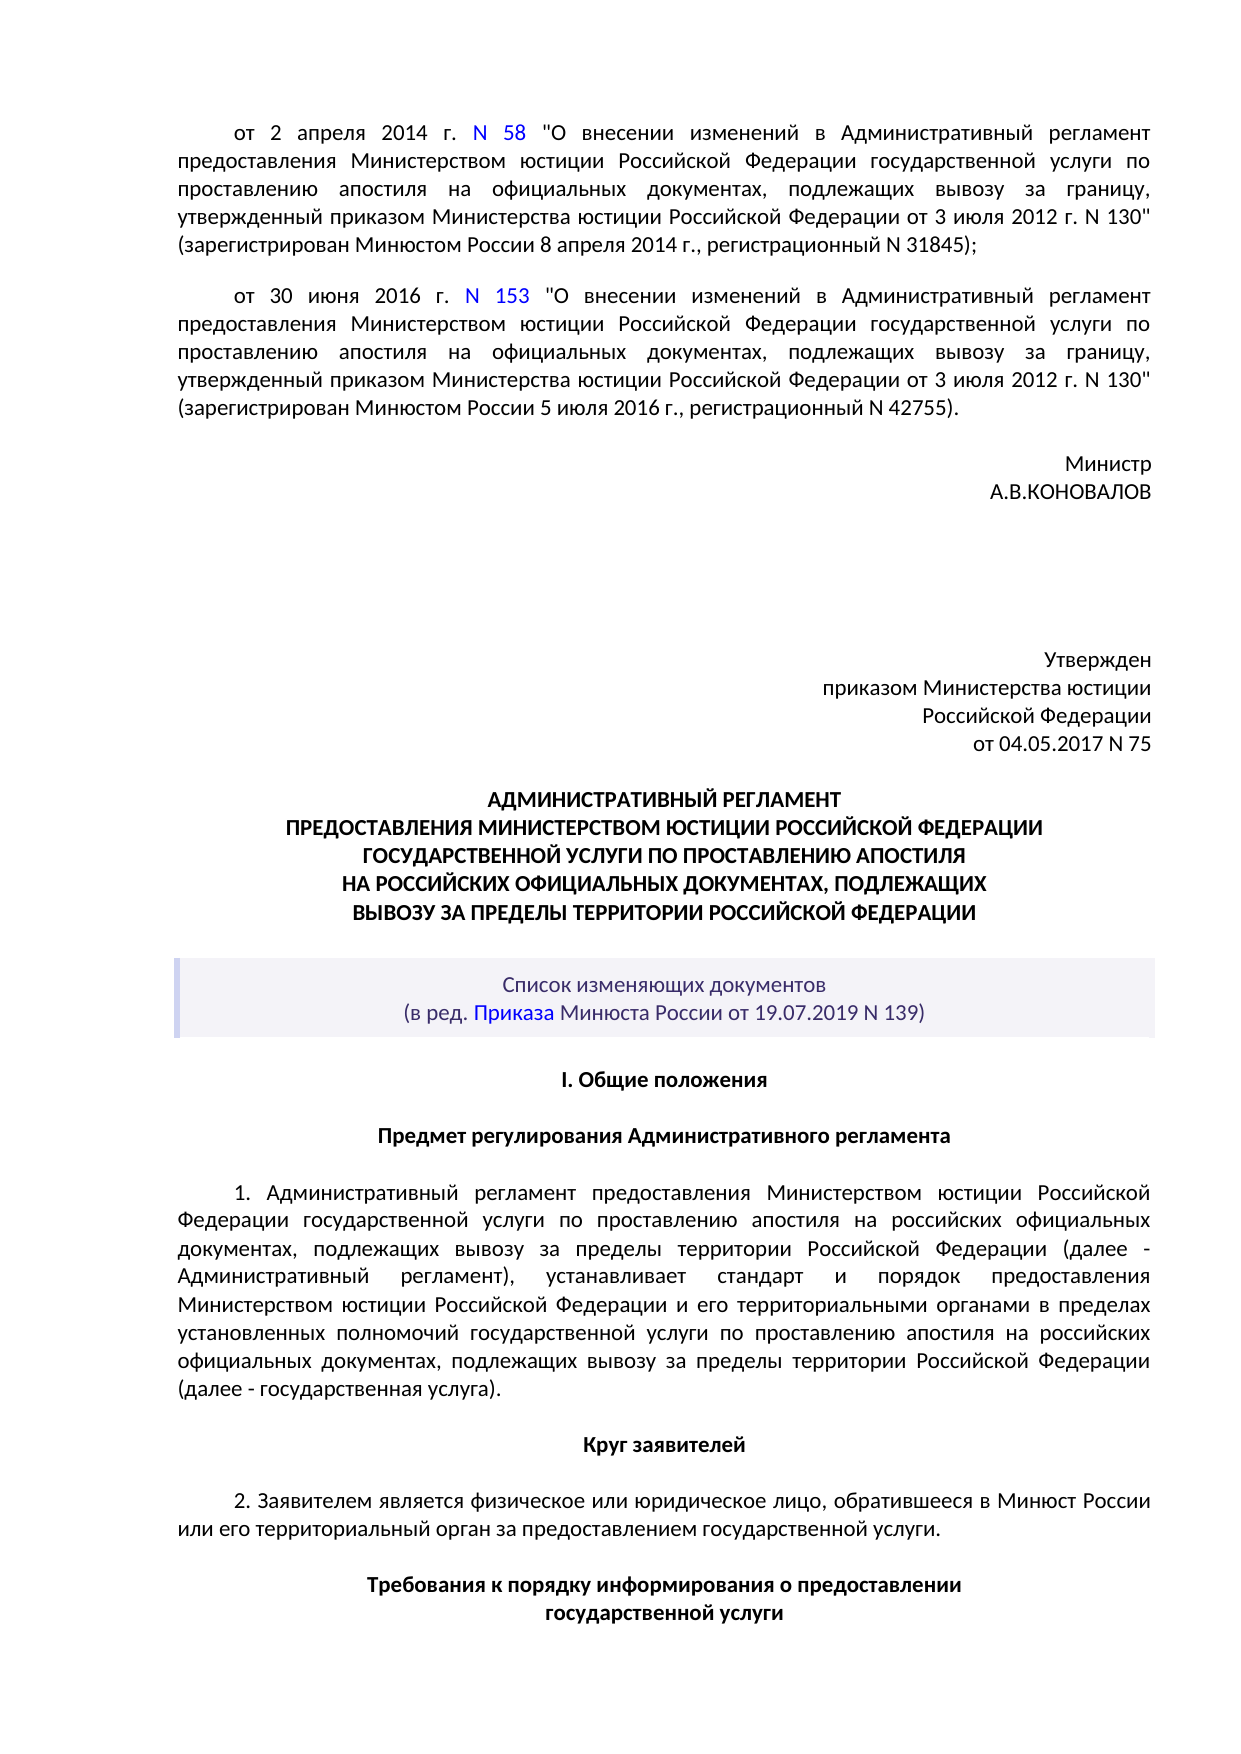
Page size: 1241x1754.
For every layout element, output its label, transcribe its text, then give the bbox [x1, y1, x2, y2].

text приказом Министерства юстиции [177, 673, 1152, 701]
text Российской Федерации [177, 701, 1152, 729]
text от 2 апреля 2014 г. N 58 "О внесении изменений в Административный регламент предоставления Министерством юстиции Российской Федерации государственной услуги по проставлению апостиля на официальных документах, подлежащих вывозу за границу, утвержденный приказом Министерства юстиции Российской Федерации от 3 июля 2012 г. N 130" (зарегистрирован Минюстом России 8 апреля 2014 г., регистрационный N 31845); [177, 118, 1152, 258]
title Предмет регулирования Административного регламента [177, 1122, 1152, 1149]
title Круг заявителей [177, 1430, 1152, 1458]
text Министр [177, 449, 1152, 477]
text 2. Заявителем является физическое или юридическое лицо, обратившееся в Минюст России или его территориальный орган за предоставлением государственной услуги. [177, 1486, 1152, 1542]
title ВЫВОЗУ ЗА ПРЕДЕЛЫ ТЕРРИТОРИИ РОССИЙСКОЙ ФЕДЕРАЦИИ [177, 898, 1152, 926]
text от 04.05.2017 N 75 [177, 729, 1152, 757]
title НА РОССИЙСКИХ ОФИЦИАЛЬНЫХ ДОКУМЕНТАХ, ПОДЛЕЖАЩИХ [177, 869, 1152, 898]
text А.В.КОНОВАЛОВ [177, 477, 1152, 505]
title I. Общие положения [177, 1066, 1152, 1093]
title ГОСУДАРСТВЕННОЙ УСЛУГИ ПО ПРОСТАВЛЕНИЮ АПОСТИЛЯ [177, 842, 1152, 869]
text Утвержден [177, 645, 1152, 673]
title государственной услуги [177, 1598, 1152, 1626]
title АДМИНИСТРАТИВНЫЙ РЕГЛАМЕНТ [177, 786, 1152, 813]
text от 30 июня 2016 г. N 153 "О внесении изменений в Административный регламент предоставления Министерством юстиции Российской Федерации государственной услуги по проставлению апостиля на официальных документах, подлежащих вывозу за границу, утвержденный приказом Министерства юстиции Российской Федерации от 3 июля 2012 г. N 130" (зарегистрирован Минюстом России 5 июля 2016 г., регистрационный N 42755). [177, 281, 1152, 421]
title ПРЕДОСТАВЛЕНИЯ МИНИСТЕРСТВОМ ЮСТИЦИИ РОССИЙСКОЙ ФЕДЕРАЦИИ [177, 813, 1152, 842]
table_header Список изменяющих документов (в ред. Приказа Минюста России от 19.07.2019 N 139) [180, 958, 1149, 1037]
text 1. Административный регламент предоставления Министерством юстиции Российской Федерации государственной услуги по проставлению апостиля на российских официальных документах, подлежащих вывозу за пределы территории Российской Федерации (далее - Административный регламент), устанавливает стандарт и порядок предоставления Министерством юстиции Российской Федерации и его территориальными органами в пределах установленных полномочий государственной услуги по проставлению апостиля на российских официальных документах, подлежащих вывозу за пределы территории Российской Федерации (далее - государственная услуга). [177, 1178, 1152, 1402]
title Требования к порядку информирования о предоставлении [177, 1570, 1152, 1598]
